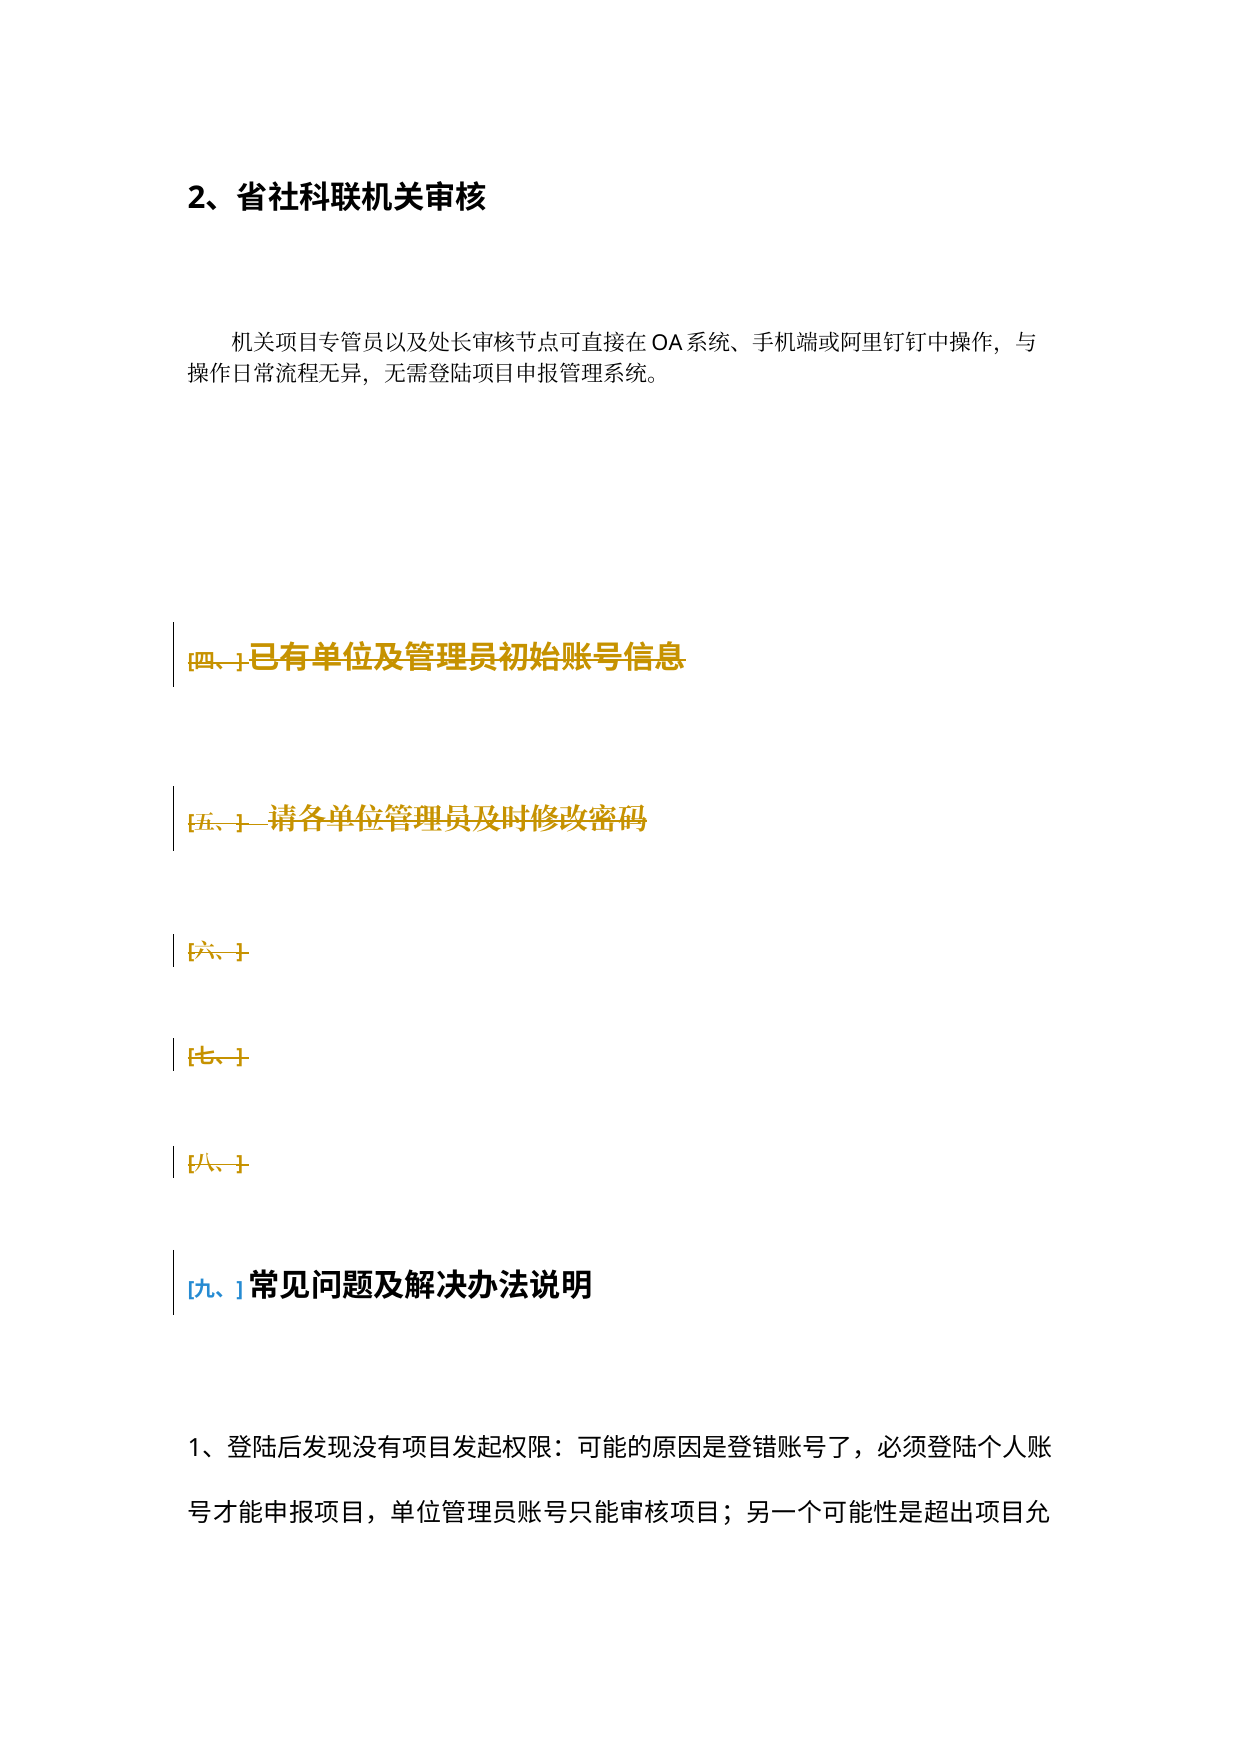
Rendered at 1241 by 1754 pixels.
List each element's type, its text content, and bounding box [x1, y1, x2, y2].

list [187, 1413, 1053, 1543]
subtitle 常见问题及解决办法说明 [187, 1250, 1053, 1315]
subtitle 2、省社科联机关审核 [187, 162, 1053, 227]
list 机关项目专管员以及处长审核节点可直接在OA系统、手机端或阿里钉钉中操作，与操作日常流程无异，无需登陆项目申报管理系统。 [187, 325, 1053, 390]
